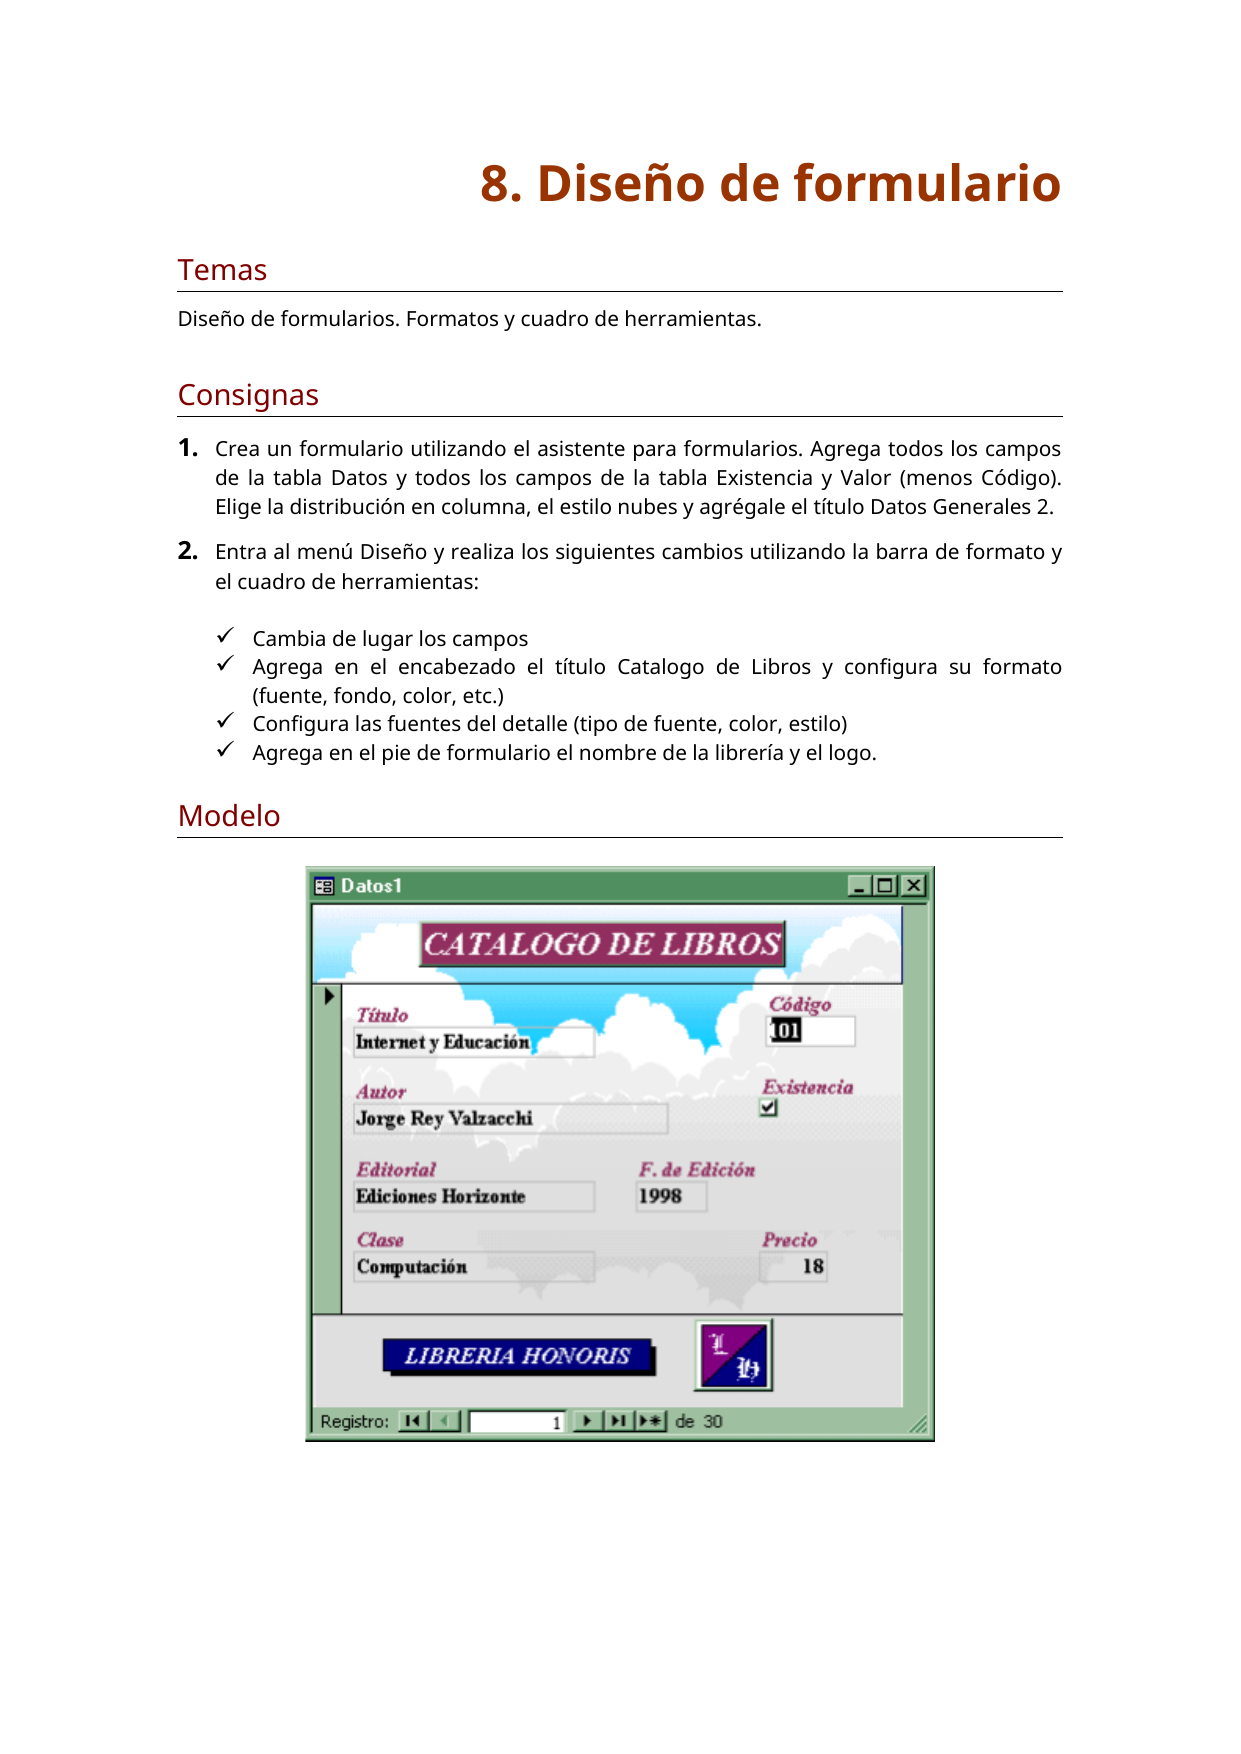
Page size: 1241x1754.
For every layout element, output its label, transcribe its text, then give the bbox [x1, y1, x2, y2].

list Crea un formulario utilizando el asistente para formularios. Agrega todos los campos de la tabla Datos y todos los campos de la tabla Existencia y Valor (menos Código). Elige la distribución en columna, el estilo nubes y agrégale el título Datos Generales 2. [177, 429, 1063, 520]
text Modelo [177, 795, 1063, 837]
list Agrega en el encabezado el título Catalogo de Libros y configura su formato (fuente, fondo, color, etc.) [215, 652, 1063, 709]
subtitle 8. Diseño de formulario [177, 148, 1063, 216]
list Configura las fuentes del detalle (tipo de fuente, color, estilo) [215, 709, 1063, 738]
text Diseño de formularios. Formatos y cuadro de herramientas. [177, 304, 1063, 333]
list Agrega en el pie de formulario el nombre de la librería y el logo. [215, 738, 1063, 766]
list Cambia de lugar los campos [215, 624, 1063, 652]
text Temas [177, 249, 1063, 291]
list Entra al menú Diseño y realiza los siguientes cambios utilizando la barra de formato y el cuadro de herramientas: [177, 533, 1063, 595]
text Consignas [177, 374, 1063, 416]
